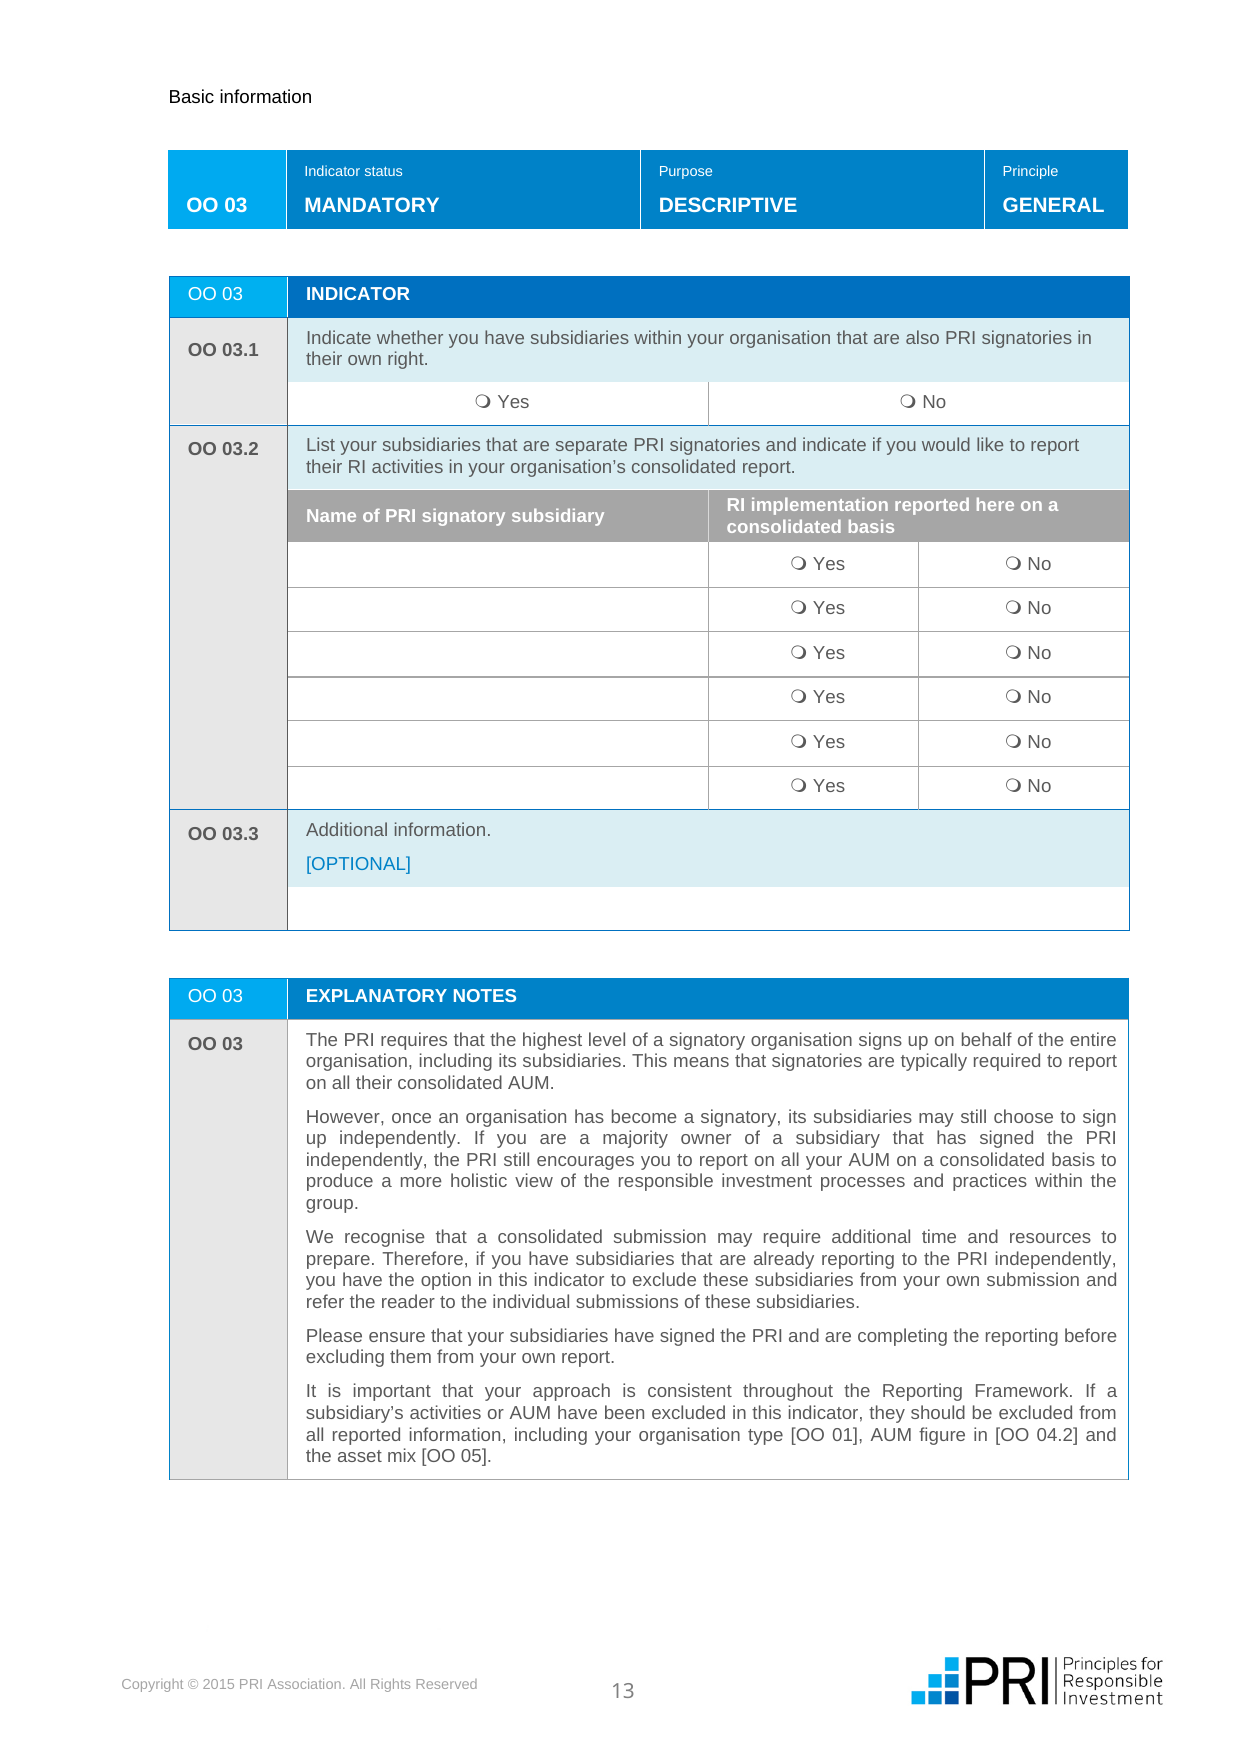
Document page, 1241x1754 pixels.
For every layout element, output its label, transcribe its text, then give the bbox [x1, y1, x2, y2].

table_cell No [919, 632, 1129, 676]
table_cell Yes [288, 382, 708, 424]
table_cell GENERAL [985, 186, 1128, 229]
table_header [168, 150, 286, 186]
table_cell OO 03.3 [170, 810, 287, 930]
table_cell OO 03 [168, 186, 286, 229]
table_cell Yes [709, 678, 918, 720]
table_header Purpose [641, 150, 984, 186]
table_cell Indicate whether you have subsidiaries within your organisation that are also PRI signatories in their own right. [288, 318, 1129, 382]
table_cell [288, 542, 708, 587]
picture [405, 856, 409, 871]
table_cell No [709, 382, 1129, 424]
table_cell No [919, 721, 1129, 766]
table_cell [170, 382, 287, 424]
table_header EXPLANATORY NOTES [288, 979, 1128, 1019]
table_cell Additional information. [Optional] [288, 810, 1129, 887]
table_cell Yes [709, 721, 918, 766]
table_cell The PRI requires that the highest level of a signatory organisation signs up on behalf of the entire organisation, including its subsidiaries. This means that signatories are typically required to report on all their consolidated AUM. However, once an organisation has become a signatory, its subsidiaries may still choose to sign up independently. If you are a majority owner of a subsidiary that has signed the PRI independently, the PRI still encourages you to report on all your AUM on a consolidated basis to produce a more holistic view of the responsible investment processes and practices within the group. We recognise that a consolidated submission may require additional time and resources to prepare. Therefore, if you have subsidiaries that are already reporting to the PRI independently, you have the option in this indicator to exclude these subsidiaries from your own submission and refer the reader to the individual submissions of these subsidiaries. Please ensure that your subsidiaries have signed the PRI and are completing the reporting before excluding them from your own report. It is important that your approach is consistent throughout the Reporting Framework. If a subsidiary’s activities or AUM have been excluded in this indicator, they should be excluded from all reported information, including your organisation type [OO 01], AUM figure in [OO 04.2] and the asset mix [OO 05]. [288, 1020, 1128, 1479]
table_cell [288, 767, 708, 809]
table_cell OO 03.1 [170, 318, 287, 382]
table_cell Yes [709, 632, 918, 676]
table_cell [288, 721, 708, 766]
table_cell MANDATORY [287, 186, 640, 229]
table_cell [288, 887, 1129, 930]
table_cell Name of PRI signatory subsidiary [288, 490, 708, 542]
table_cell List your subsidiaries that are separate PRI signatories and indicate if you would like to report their RI activities in your organisation’s consolidated report. [288, 426, 1129, 489]
table_header Principle [985, 150, 1128, 186]
table_cell No [919, 588, 1129, 631]
table_cell No [919, 542, 1129, 587]
table_cell [288, 678, 708, 720]
table_header OO 03 [170, 277, 287, 317]
table_cell [288, 588, 708, 631]
table_cell Yes [709, 542, 918, 587]
table_header Indicator status [287, 150, 640, 186]
table_cell No [919, 678, 1129, 720]
table_cell DESCRIPTIVE [641, 186, 984, 229]
table_cell No [919, 767, 1129, 809]
table_cell RI implementation reported here on a consolidated basis [709, 490, 1129, 542]
table_header OO 03 [170, 979, 287, 1019]
table_cell OO 03.2 [170, 426, 287, 809]
table_header INDICATOR [288, 277, 1129, 317]
table_cell Yes [709, 588, 918, 631]
table_cell OO 03 [170, 1020, 287, 1479]
table_cell [288, 632, 708, 676]
table_cell Yes [709, 767, 918, 809]
picture [0, 1561, 1241, 1754]
